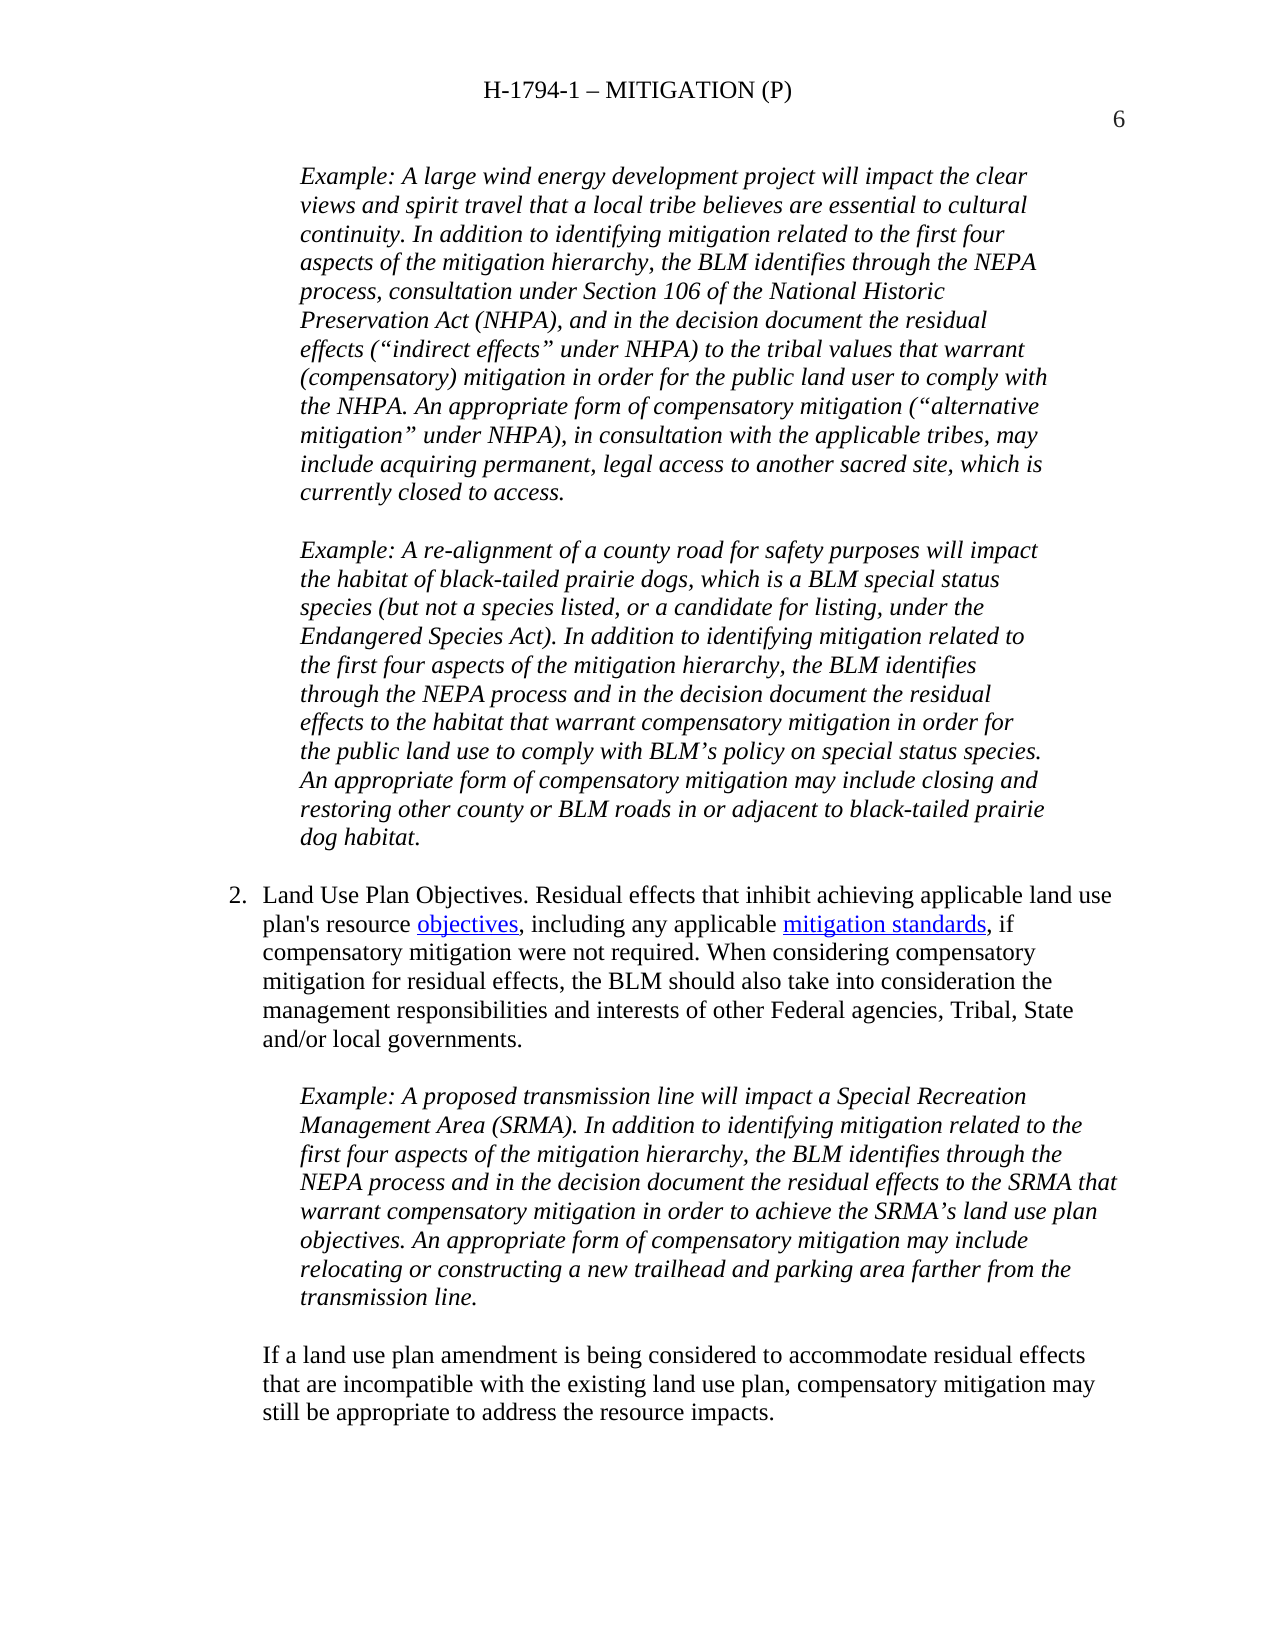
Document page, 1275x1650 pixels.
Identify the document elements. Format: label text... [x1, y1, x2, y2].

list Land Use Plan Objectives. Residual effects that inhibit achieving applicable land use plan's resource objectives, including any applicable mitigation standards, if compensatory mitigation were not required. When considering compensatory mitigation for residual effects, the BLM should also take into consideration the management responsibilities and interests of other Federal agencies, Tribal, State and/or local governments. [247, 880, 1125, 1052]
list Example: A re-alignment of a county road for safety purposes will impact the habitat of black-tailed prairie dogs, which is a BLM special status species (but not a species listed, or a candidate for listing, under the Endangered Species Act). In addition to identifying mitigation related to the first four aspects of the mitigation hierarchy, the BLM identifies through the NEPA process and in the decision document the residual effects to the habitat that warrant compensatory mitigation in order for the public land use to comply with BLM’s policy on special status species. An appropriate form of compensatory mitigation may include closing and restoring other county or BLM roads in or adjacent to black-tailed prairie dog habitat. [300, 535, 1050, 851]
list Example: A large wind energy development project will impact the clear views and spirit travel that a local tribe believes are essential to cultural continuity. In addition to identifying mitigation related to the first four aspects of the mitigation hierarchy, the BLM identifies through the NEPA process, consultation under Section 106 of the National Historic Preservation Act (NHPA), and in the decision document the residual effects (“indirect effects” under NHPA) to the tribal values that warrant (compensatory) mitigation in order for the public land user to comply with the NHPA. An appropriate form of compensatory mitigation (“alternative mitigation” under NHPA), in consultation with the applicable tribes, may include acquiring permanent, legal access to another sacred site, which is currently closed to access. [300, 161, 1050, 506]
list If a land use plan amendment is being considered to accommodate residual effects that are incompatible with the existing land use plan, compensatory mitigation may still be appropriate to address the resource impacts. [262, 1340, 1125, 1426]
list Example: A proposed transmission line will impact a Special Recreation Management Area (SRMA). In addition to identifying mitigation related to the first four aspects of the mitigation hierarchy, the BLM identifies through the NEPA process and in the decision document the residual effects to the SRMA that warrant compensatory mitigation in order to achieve the SRMA’s land use plan objectives. An appropriate form of compensatory mitigation may include relocating or constructing a new trailhead and parking area farther from the transmission line. [300, 1081, 1125, 1311]
